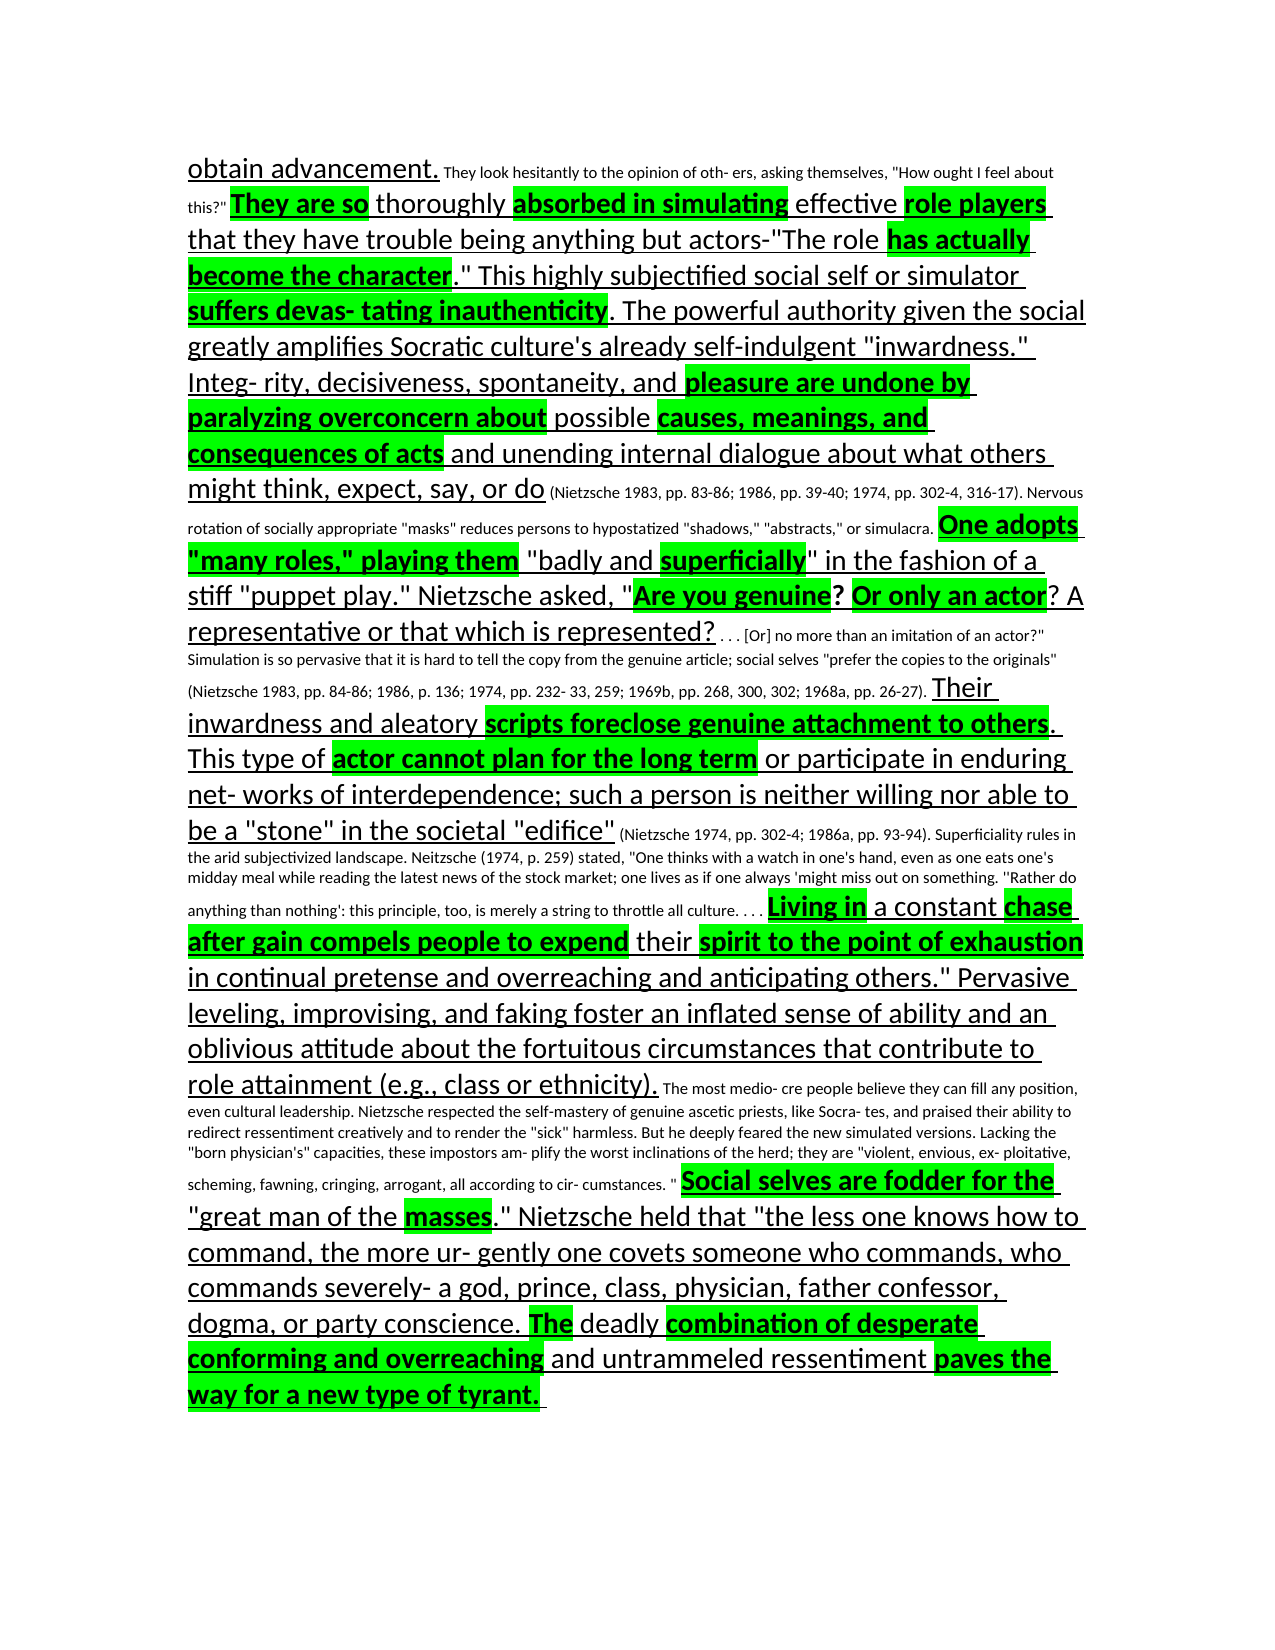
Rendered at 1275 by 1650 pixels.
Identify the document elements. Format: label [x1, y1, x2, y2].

text [187, 150, 1087, 1412]
